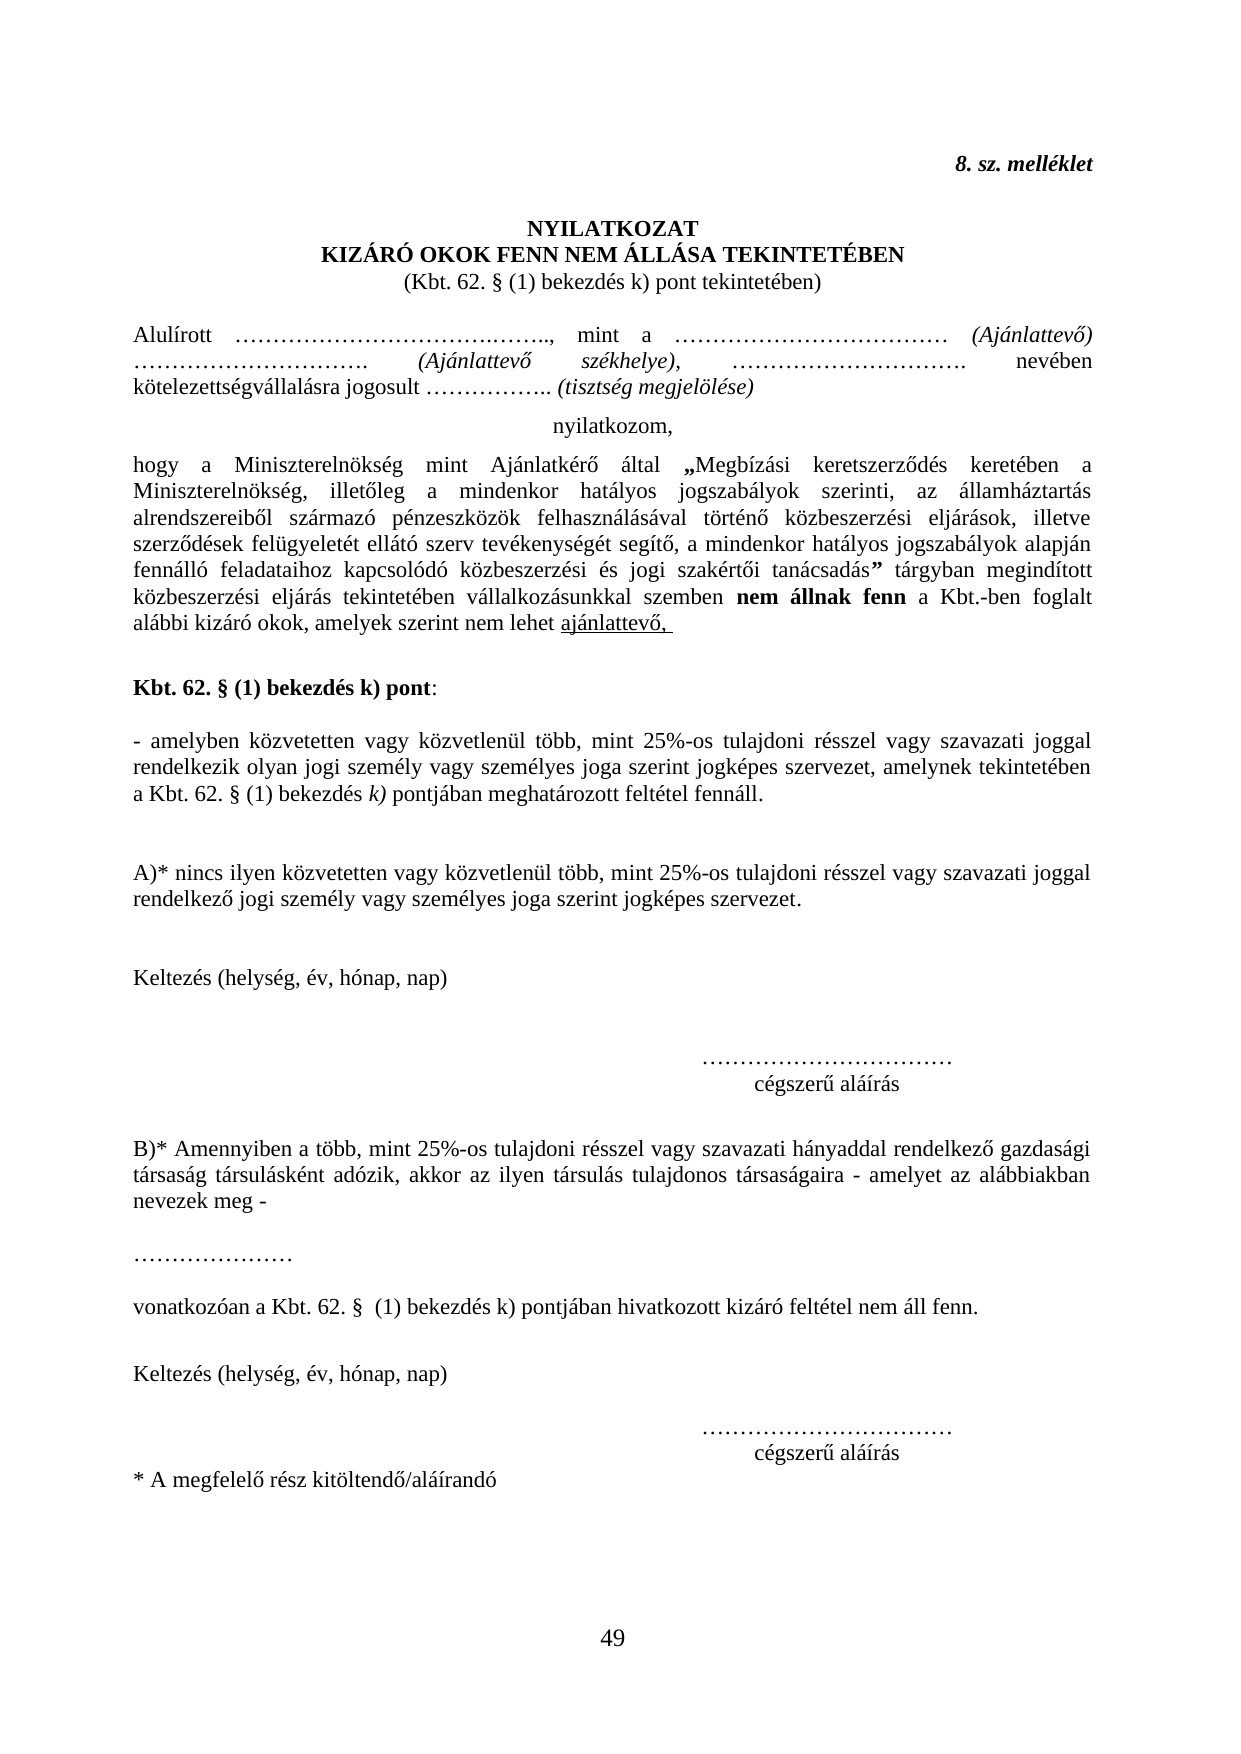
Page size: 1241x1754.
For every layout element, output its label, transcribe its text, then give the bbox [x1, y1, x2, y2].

text 8. sz. melléklet [133, 150, 1092, 176]
subtitle Nyilatkozat [133, 215, 1092, 242]
text Keltezés (helység, év, hónap, nap) [133, 964, 1092, 991]
text vonatkozóan a Kbt. 62. § (1) bekezdés k) pontjában hivatkozott kizáró feltétel nem áll fenn. [133, 1293, 1092, 1319]
text nyilatkozom, [133, 412, 1092, 438]
text Alulírott …………………………….…….., mint a ……………………………… (Ajánlattevő) …………………………. (Ajánlattevő székhelye), …………………………. nevében kötelezettségvállalásra jogosult …………….. (tisztség megjelölése) [133, 321, 1092, 400]
text B)* Amennyiben a több, mint 25%-os tulajdoni résszel vagy szavazati hányaddal rendelkező gazdasági társaság társulásként adózik, akkor az ilyen társulás tulajdonos társaságaira - amelyet az alábbiakban nevezek meg - [133, 1135, 1092, 1214]
text A)* nincs ilyen közvetetten vagy közvetlenül több, mint 25%-os tulajdoni résszel vagy szavazati joggal rendelkező jogi személy vagy személyes joga szerint jogképes szervezet. [133, 859, 1092, 912]
table_header …………………………… [576, 1413, 1078, 1439]
text * A megfelelő rész kitöltendő/aláírandó [133, 1466, 1092, 1492]
text Keltezés (helység, év, hónap, nap) [133, 1360, 1092, 1387]
table_header …………………………… [576, 1043, 1078, 1070]
text hogy a Miniszterelnökség mint Ajánlatkérő által „Megbízási keretszerződés keretében a Miniszterelnökség, illetőleg a mindenkor hatályos jogszabályok szerinti, az államháztartás alrendszereiből származó pénzeszközök felhasználásával történő közbeszerzési eljárások, illetve szerződések felügyeletét ellátó szerv tevékenységét segítő, a mindenkor hatályos jogszabályok alapján fennálló feladataihoz kapcsolódó közbeszerzési és jogi szakértői tanácsadás” tárgyban megindított közbeszerzési eljárás tekintetében vállalkozásunkkal szemben nem állnak fenn a Kbt.-ben foglalt alábbi kizáró okok, amelyek szerint nem lehet ajánlattevő, [133, 451, 1092, 636]
text - amelyben közvetetten vagy közvetlenül több, mint 25%-os tulajdoni résszel vagy szavazati joggal rendelkezik olyan jogi személy vagy személyes joga szerint jogképes szervezet, amelynek tekintetében a Kbt. 62. § (1) bekezdés k) pontjában meghatározott feltétel fennáll. [133, 727, 1092, 806]
text ………………… [133, 1240, 1092, 1267]
table_cell cégszerű aláírás [576, 1439, 1078, 1466]
text Kbt. 62. § (1) bekezdés k) pont: [133, 674, 1092, 701]
subtitle kizáró okok fenn nem állása TEKINTETÉBEN [133, 242, 1092, 268]
table_cell cégszerű aláírás [576, 1070, 1078, 1096]
text (Kbt. 62. § (1) bekezdés k) pont tekintetében) [133, 268, 1092, 294]
